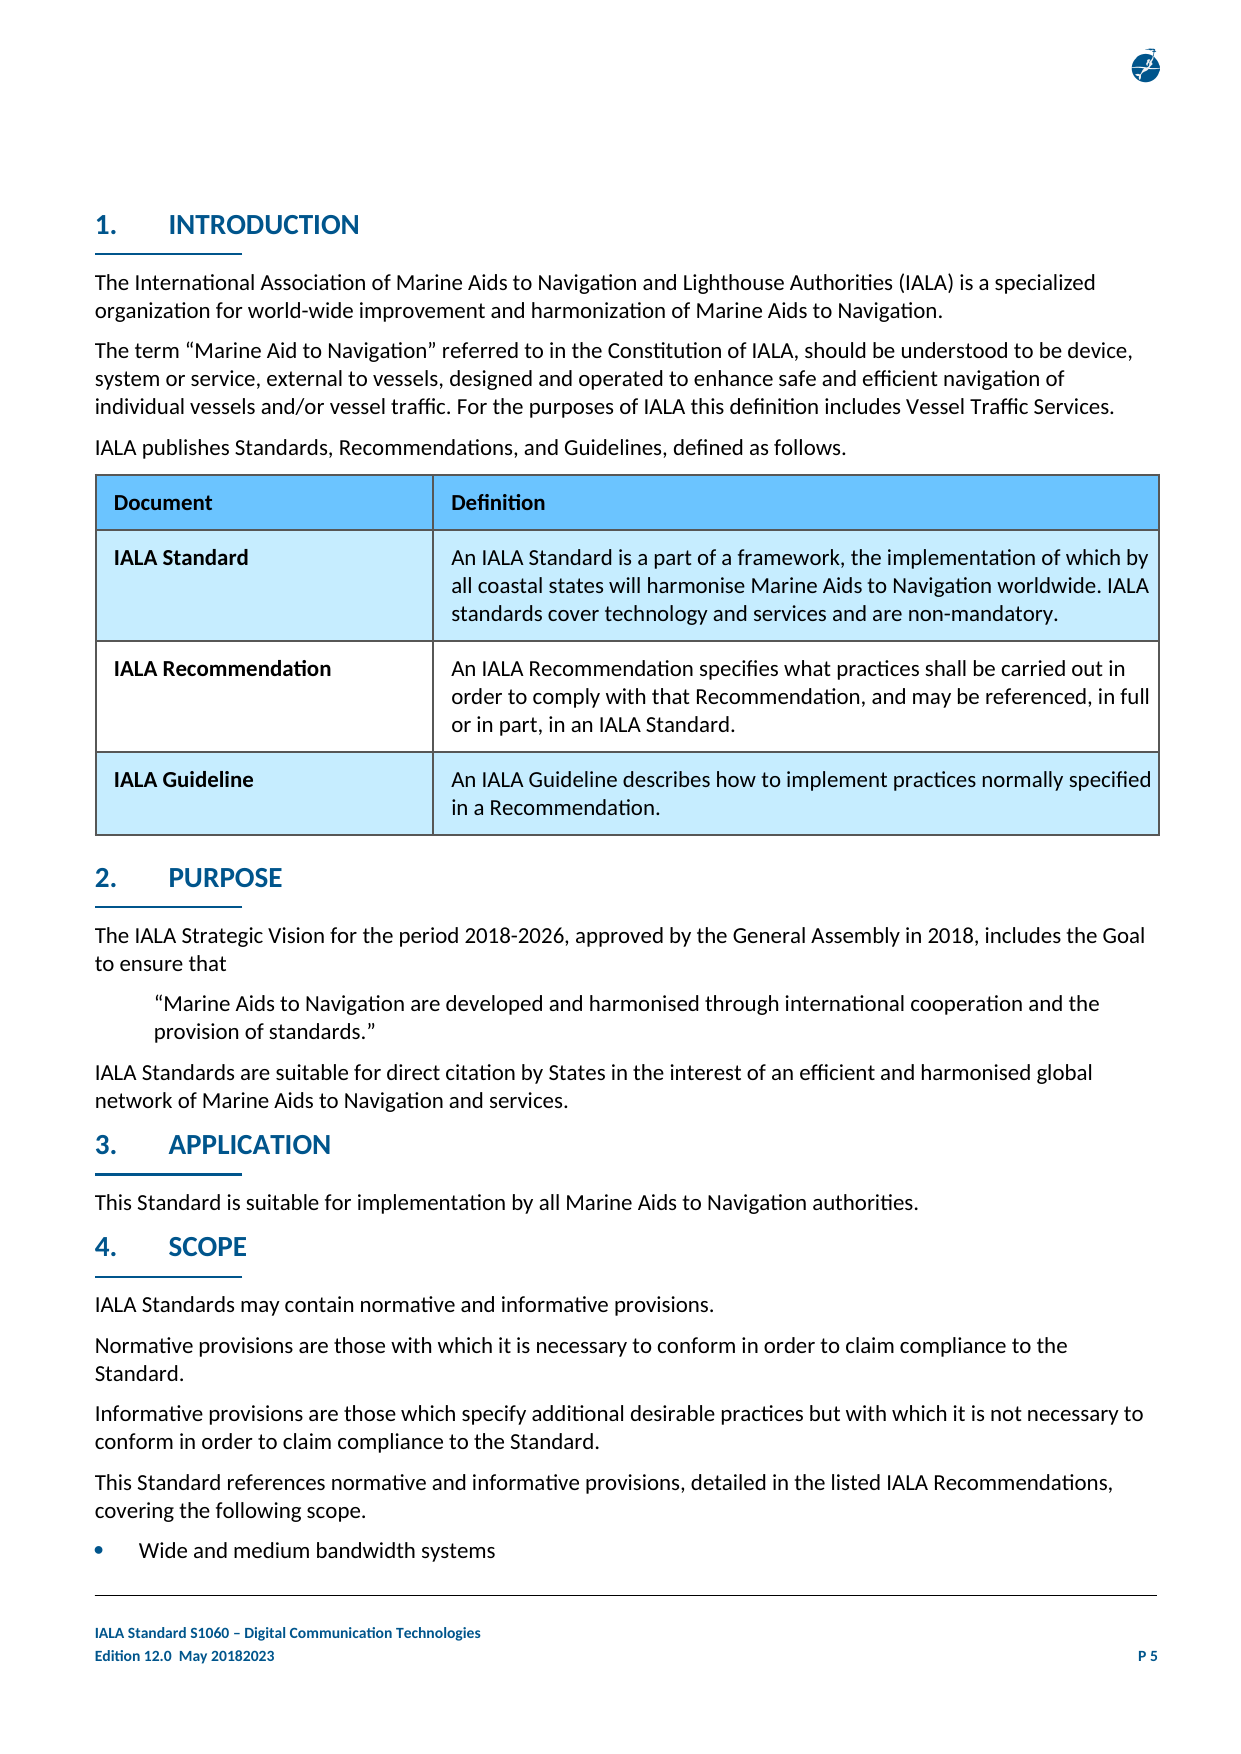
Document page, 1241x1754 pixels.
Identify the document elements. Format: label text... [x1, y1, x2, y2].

text “Marine Aids to Navigation are developed and harmonised through international cooperation and the provision of standards.” [153, 989, 1157, 1045]
text The term “Marine Aid to Navigation” referred to in the Constitution of IALA, should be understood to be device, system or service, external to vessels, designed and operated to enhance safe and efficient navigation of individual vessels and/or vessel traffic. For the purposes of IALA this definition includes Vessel Traffic Services. [94, 336, 1157, 421]
subtitle PURPOSE [94, 859, 1157, 895]
text Informative provisions are those which specify additional desirable practices but with which it is not necessary to conform in order to claim compliance to the Standard. [94, 1399, 1157, 1455]
text The International Association of Marine Aids to Navigation and Lighthouse Authorities (IALA) is a specialized organization for world-wide improvement and harmonization of Marine Aids to Navigation. [94, 268, 1157, 324]
text Wide and medium bandwidth systems [94, 1536, 1157, 1564]
picture [1100, 0, 1219, 117]
table_header Document [97, 476, 432, 529]
text IALA Standards may contain normative and informative provisions. [94, 1290, 1157, 1318]
subtitle INTRODUCTION [94, 206, 1157, 242]
subtitle APPLICATION [94, 1126, 1157, 1162]
text Normative provisions are those with which it is necessary to conform in order to claim compliance to the Standard. [94, 1331, 1157, 1387]
table_header Definition [434, 476, 1158, 529]
text IALA publishes Standards, Recommendations, and Guidelines, defined as follows. [94, 433, 1157, 461]
text The IALA Strategic Vision for the period 2018-2026, approved by the General Assembly in 2018, includes the Goal to ensure that [94, 921, 1157, 977]
text This Standard references normative and informative provisions, detailed in the listed IALA Recommendations, covering the following scope. [94, 1468, 1157, 1524]
table_cell An IALA Guideline describes how to implement practices normally specified in a Recommendation. [434, 753, 1158, 834]
table_cell IALA Recommendation [97, 642, 432, 751]
table_cell IALA Standard [97, 531, 432, 640]
table_cell An IALA Standard is a part of a framework, the implementation of which by all coastal states will harmonise Marine Aids to Navigation worldwide. IALA standards cover technology and services and are non-mandatory. [434, 531, 1158, 640]
subtitle SCOPE [94, 1228, 1157, 1264]
text IALA Standards are suitable for direct citation by States in the interest of an efficient and harmonised global network of Marine Aids to Navigation and services. [94, 1058, 1157, 1114]
table_cell IALA Guideline [97, 753, 432, 834]
table_cell An IALA Recommendation specifies what practices shall be carried out in order to comply with that Recommendation, and may be referenced, in full or in part, in an IALA Standard. [434, 642, 1158, 751]
text This Standard is suitable for implementation by all Marine Aids to Navigation authorities. [94, 1188, 1157, 1216]
